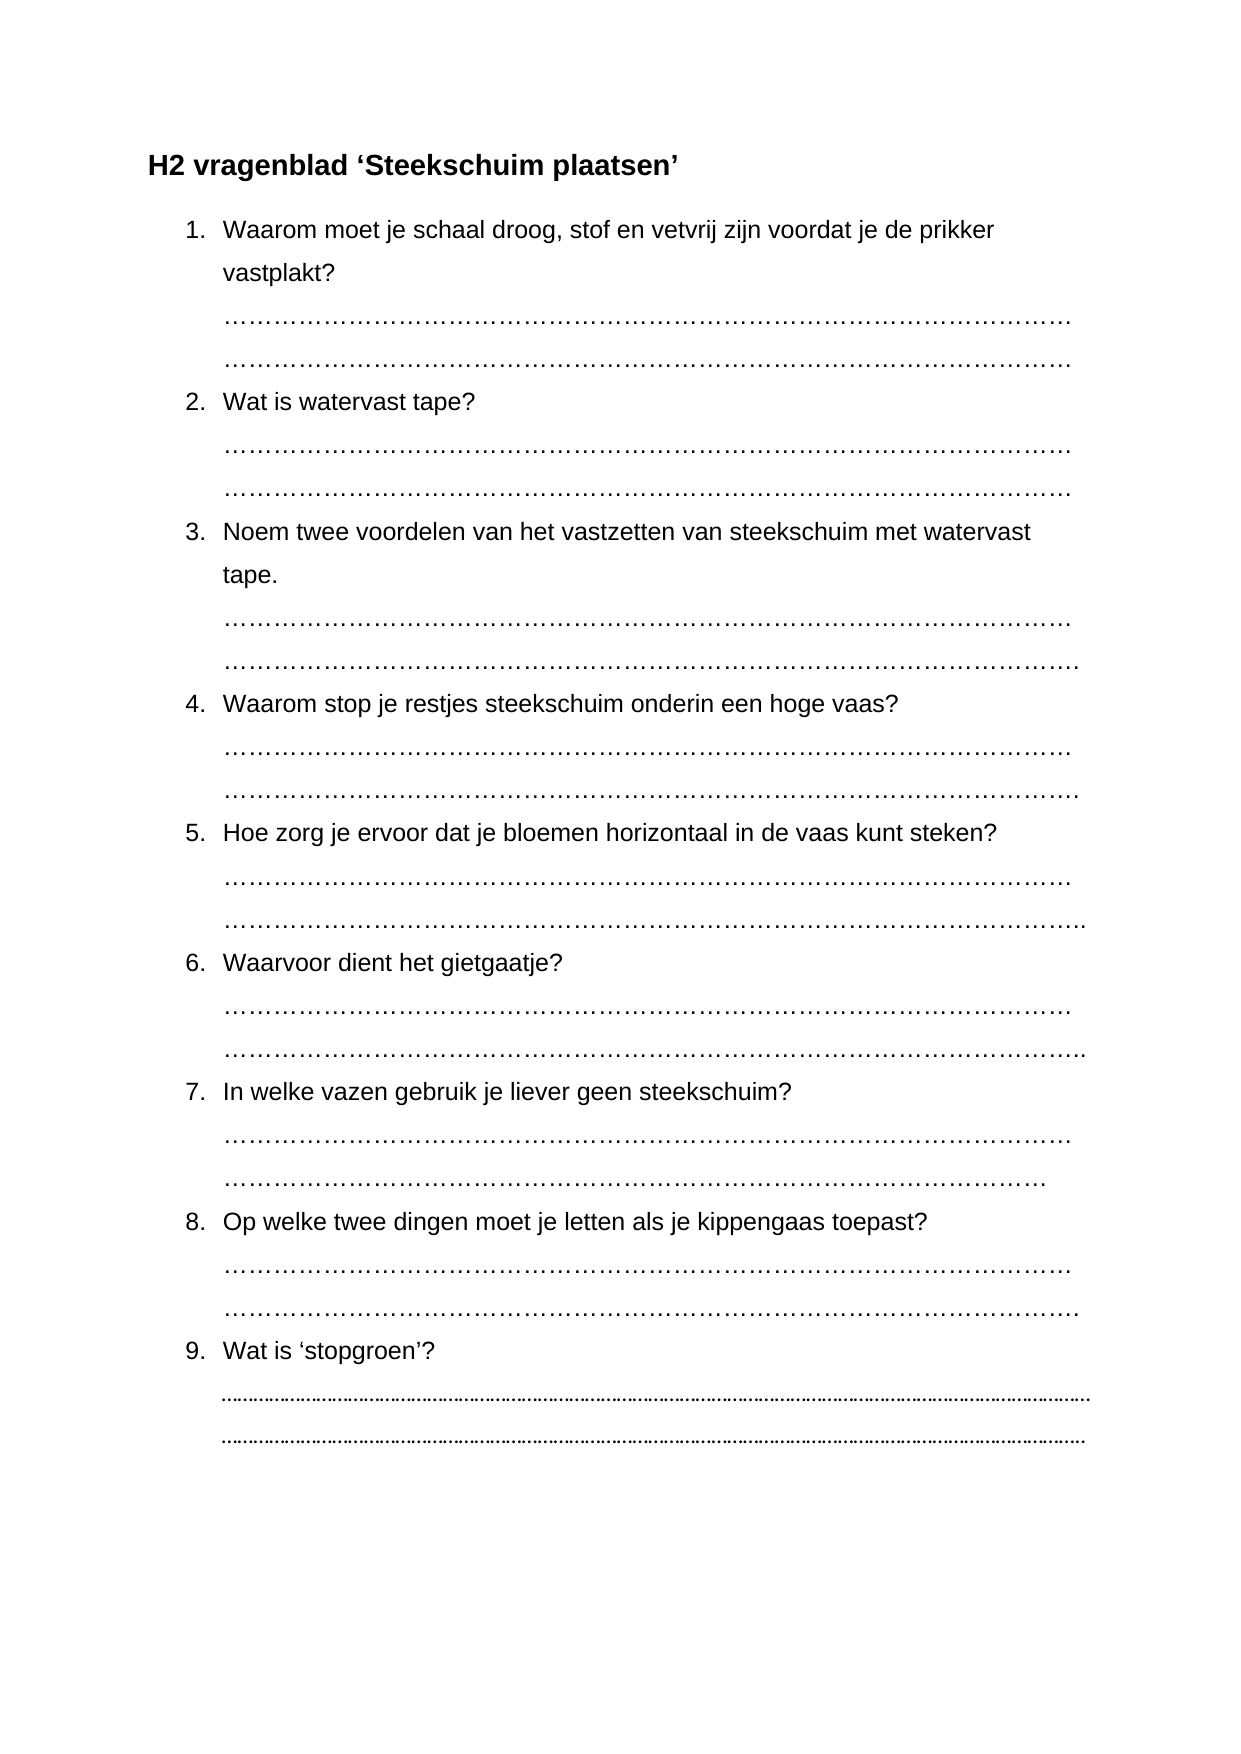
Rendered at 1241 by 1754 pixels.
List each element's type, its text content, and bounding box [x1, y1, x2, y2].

list Waarom moet je schaal droog, stof en vetvrij zijn voordat je de prikker vastplakt? …………………………………………………………………………………………………………………………………………………………………………………… [185, 214, 1093, 373]
list Wat is watervast tape? …………………………………………………………………………………………………………………………………………………………………………………… [185, 387, 1093, 502]
list Wat is ‘stopgroen’? [185, 1336, 1093, 1364]
list Waarom stop je restjes steekschuim onderin een hoge vaas? ……………………………………………………………………………………………………………………………………………………………………………………. [185, 689, 1093, 804]
list Hoe zorg je ervoor dat je bloemen horizontaal in de vaas kunt steken? …………………………………………………………………………………………………………………………………………………………………………………….. [185, 818, 1093, 933]
list Noem twee voordelen van het vastzetten van steekschuim met watervast tape. ……………………………………………………………………………………………………………………………………………………………………………………. [185, 516, 1093, 674]
list Waarvoor dient het gietgaatje? …………………………………………………………………………………………………………………………………………………………………………………….. [185, 948, 1093, 1063]
text ………………………………………………………………………………………………………………………………………………………………………………………………………………………………………………………………………………………………….. [221, 1379, 1093, 1449]
list In welke vazen gebruik je liever geen steekschuim? ………………………………………………………………………………………………………………………………………………………………………………… [185, 1077, 1093, 1192]
list Op welke twee dingen moet je letten als je kippengaas toepast? ……………………………………………………………………………………………………………………………………………………………………………………. [185, 1206, 1093, 1321]
text H2 vragenblad ‘Steekschuim plaatsen’ [148, 148, 1093, 181]
